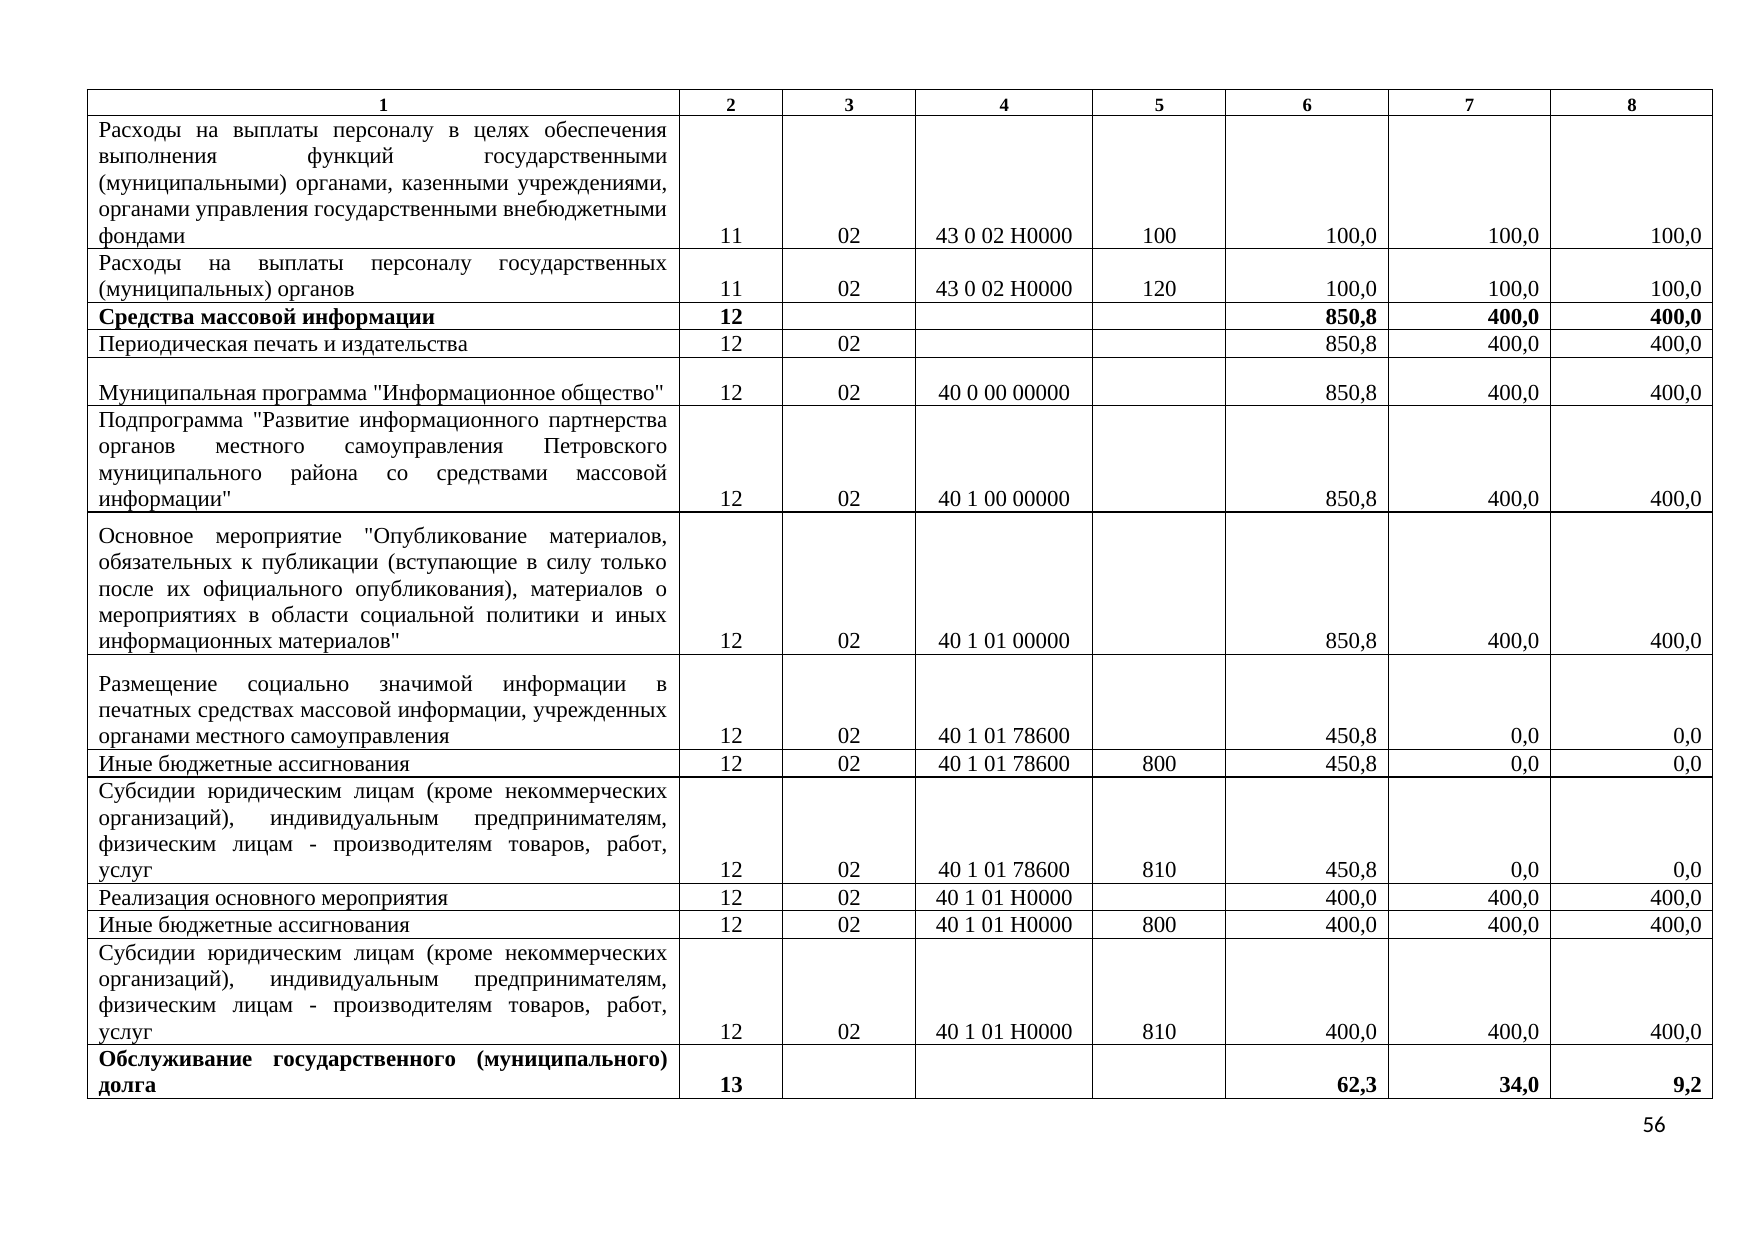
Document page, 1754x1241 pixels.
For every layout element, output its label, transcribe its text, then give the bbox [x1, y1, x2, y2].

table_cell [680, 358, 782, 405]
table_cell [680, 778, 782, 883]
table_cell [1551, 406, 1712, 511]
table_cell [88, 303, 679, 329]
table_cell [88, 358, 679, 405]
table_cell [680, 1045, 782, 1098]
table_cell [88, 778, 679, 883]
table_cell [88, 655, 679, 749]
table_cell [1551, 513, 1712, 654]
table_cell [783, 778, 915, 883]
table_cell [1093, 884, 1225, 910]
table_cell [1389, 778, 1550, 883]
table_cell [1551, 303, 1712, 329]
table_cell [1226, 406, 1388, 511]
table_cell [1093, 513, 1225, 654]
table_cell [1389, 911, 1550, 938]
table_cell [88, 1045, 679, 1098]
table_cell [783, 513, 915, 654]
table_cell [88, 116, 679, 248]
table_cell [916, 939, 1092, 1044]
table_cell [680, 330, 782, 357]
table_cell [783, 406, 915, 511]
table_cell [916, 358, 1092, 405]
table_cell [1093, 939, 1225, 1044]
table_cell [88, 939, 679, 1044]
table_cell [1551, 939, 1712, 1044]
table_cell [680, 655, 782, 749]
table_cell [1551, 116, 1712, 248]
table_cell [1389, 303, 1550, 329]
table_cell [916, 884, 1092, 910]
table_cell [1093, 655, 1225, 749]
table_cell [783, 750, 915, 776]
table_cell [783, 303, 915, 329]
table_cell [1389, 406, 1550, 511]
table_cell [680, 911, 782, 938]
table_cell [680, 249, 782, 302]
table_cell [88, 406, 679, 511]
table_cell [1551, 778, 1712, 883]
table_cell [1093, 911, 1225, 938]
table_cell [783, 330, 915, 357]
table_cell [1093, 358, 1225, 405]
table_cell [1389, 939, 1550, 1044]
table_header 3 [783, 90, 915, 115]
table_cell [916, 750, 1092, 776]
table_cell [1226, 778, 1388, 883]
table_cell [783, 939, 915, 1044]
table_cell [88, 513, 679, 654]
table_header 6 [1226, 90, 1388, 115]
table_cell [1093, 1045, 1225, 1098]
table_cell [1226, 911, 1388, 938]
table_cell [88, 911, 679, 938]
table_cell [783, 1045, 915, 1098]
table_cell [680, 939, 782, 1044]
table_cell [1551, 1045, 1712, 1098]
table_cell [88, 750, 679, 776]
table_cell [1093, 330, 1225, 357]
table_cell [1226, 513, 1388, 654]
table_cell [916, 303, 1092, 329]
table_header 2 [680, 90, 782, 115]
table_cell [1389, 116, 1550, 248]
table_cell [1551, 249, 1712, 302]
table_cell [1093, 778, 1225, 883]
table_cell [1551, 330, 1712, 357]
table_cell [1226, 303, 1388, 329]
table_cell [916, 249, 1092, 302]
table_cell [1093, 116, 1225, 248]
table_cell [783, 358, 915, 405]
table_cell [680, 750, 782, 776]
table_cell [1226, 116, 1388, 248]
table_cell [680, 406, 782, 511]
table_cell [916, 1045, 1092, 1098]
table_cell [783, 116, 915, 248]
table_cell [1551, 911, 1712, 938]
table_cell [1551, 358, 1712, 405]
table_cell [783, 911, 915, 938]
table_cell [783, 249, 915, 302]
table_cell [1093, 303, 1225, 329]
table_header 7 [1389, 90, 1550, 115]
table_header 5 [1093, 90, 1225, 115]
table_header 1 [88, 90, 679, 115]
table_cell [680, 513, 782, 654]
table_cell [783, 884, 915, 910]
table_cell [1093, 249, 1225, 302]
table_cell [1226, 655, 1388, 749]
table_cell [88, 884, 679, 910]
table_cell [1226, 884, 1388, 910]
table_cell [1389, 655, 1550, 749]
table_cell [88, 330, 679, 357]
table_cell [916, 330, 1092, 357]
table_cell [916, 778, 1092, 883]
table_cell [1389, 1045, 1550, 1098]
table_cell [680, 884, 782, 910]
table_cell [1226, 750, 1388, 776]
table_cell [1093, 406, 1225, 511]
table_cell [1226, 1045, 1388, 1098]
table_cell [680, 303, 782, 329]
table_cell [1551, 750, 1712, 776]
table_header 4 [916, 90, 1092, 115]
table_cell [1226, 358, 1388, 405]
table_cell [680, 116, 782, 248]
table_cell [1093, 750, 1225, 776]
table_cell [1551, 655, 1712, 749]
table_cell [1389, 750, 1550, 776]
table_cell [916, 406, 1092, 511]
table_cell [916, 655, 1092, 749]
table_header 8 [1551, 90, 1712, 115]
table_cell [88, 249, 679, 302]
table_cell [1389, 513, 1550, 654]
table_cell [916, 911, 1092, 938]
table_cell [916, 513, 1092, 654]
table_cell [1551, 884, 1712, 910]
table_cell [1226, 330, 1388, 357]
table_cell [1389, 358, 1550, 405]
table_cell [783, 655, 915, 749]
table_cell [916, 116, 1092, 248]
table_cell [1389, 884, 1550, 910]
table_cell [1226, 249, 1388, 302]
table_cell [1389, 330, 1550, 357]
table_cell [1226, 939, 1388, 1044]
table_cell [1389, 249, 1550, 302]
